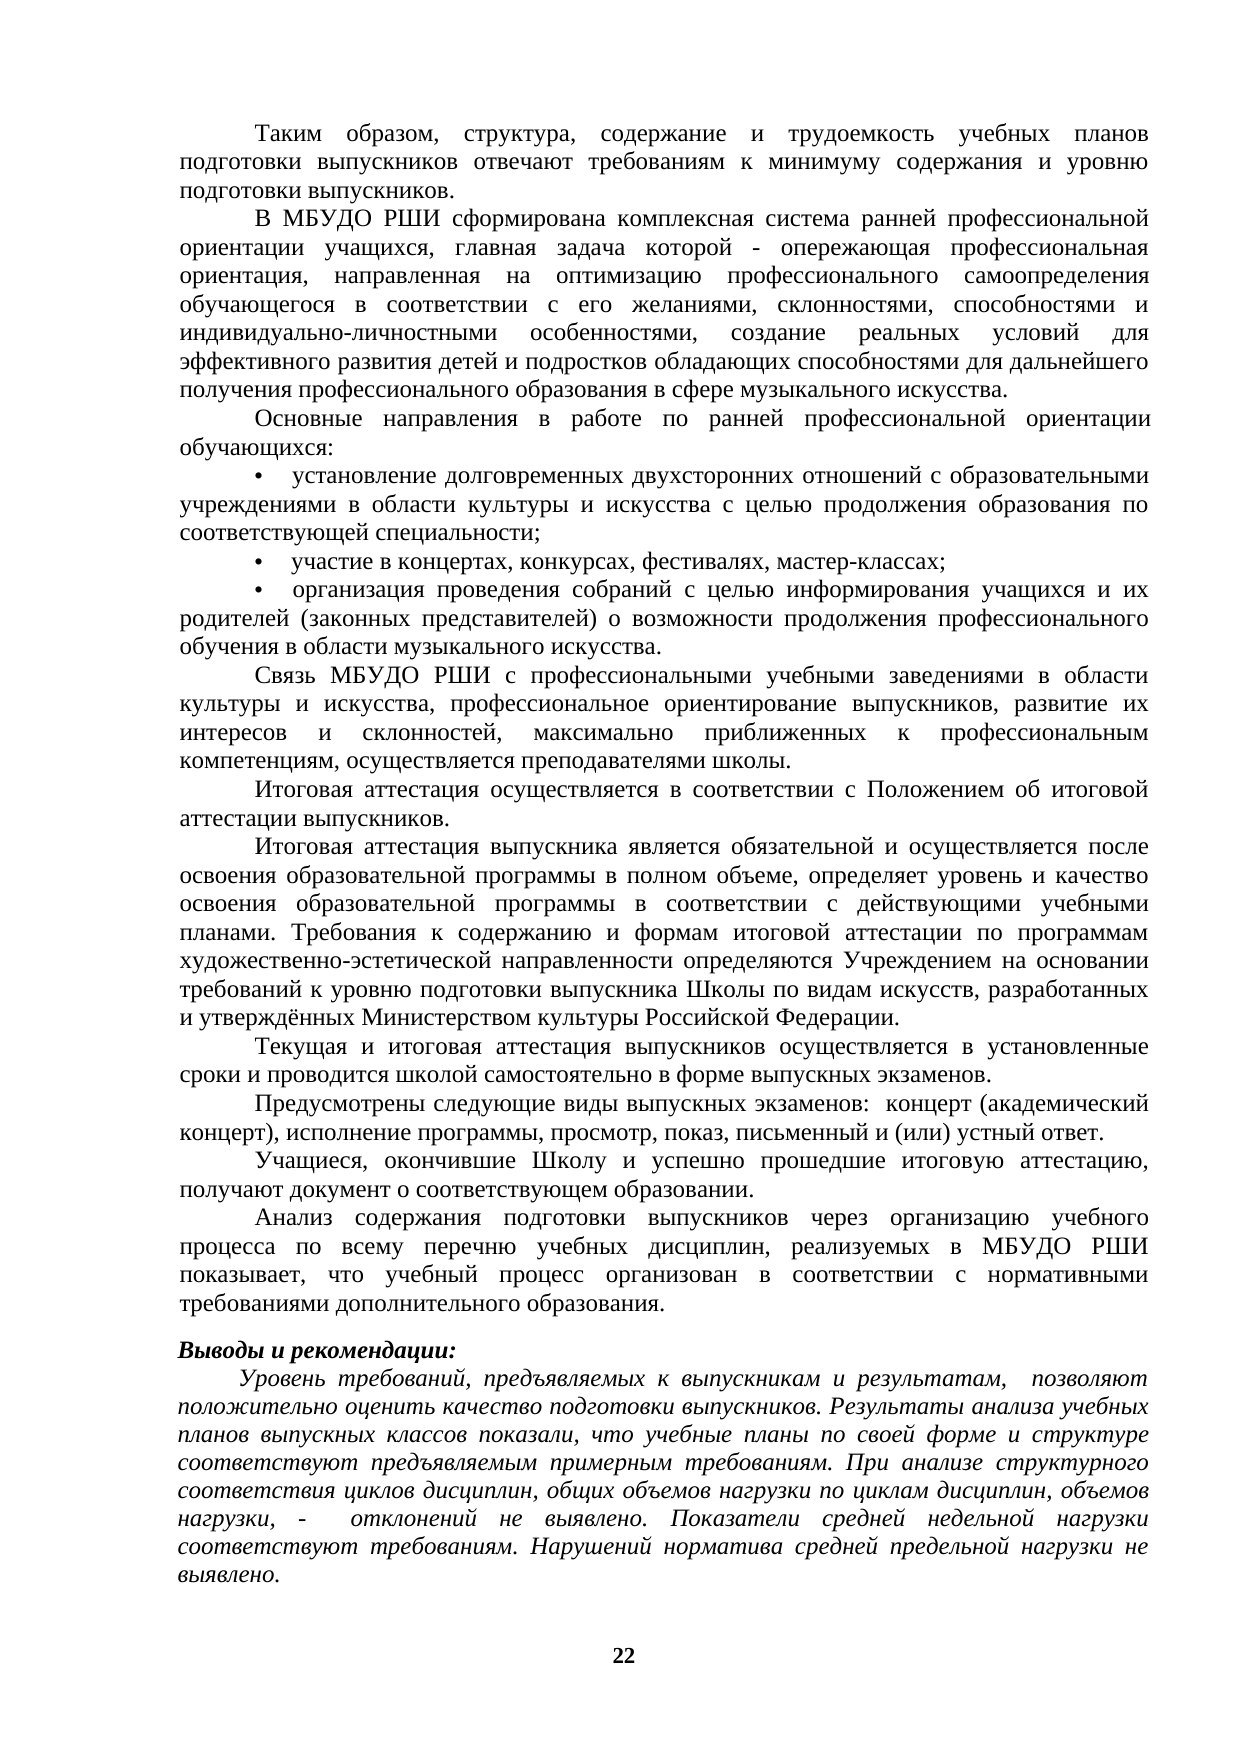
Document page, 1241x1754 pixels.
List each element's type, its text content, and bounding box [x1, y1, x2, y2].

list организация проведения собраний с целью информирования учащихся и их родителей (законных представителей) о возможности продолжения профессионального обучения в области музыкального искусства. [179, 575, 1149, 660]
text Основные направления в работе по ранней профессиональной ориентации обучающихся: [179, 403, 1152, 461]
text Текущая и итоговая аттестация выпускников осуществляется в установленные сроки и проводится школой самостоятельно в форме выпускных экзаменов. [179, 1031, 1149, 1088]
text Связь МБУДО РШИ с профессиональными учебными заведениями в области культуры и искусства, профессиональное ориентирование выпускников, развитие их интересов и склонностей, максимально приближенных к профессиональным компетенциям, осуществляется преподавателями школы. [179, 660, 1149, 774]
text Анализ содержания подготовки выпускников через организацию учебного процесса по всему перечню учебных дисциплин, реализуемых в МБУДО РШИ показывает, что учебный процесс организован в соответствии с нормативными требованиями дополнительного образования. [179, 1203, 1149, 1317]
text Итоговая аттестация выпускника является обязательной и осуществляется после освоения образовательной программы в полном объеме, определяет уровень и качество освоения образовательной программы в соответствии с действующими учебными планами. Требования к содержанию и формам итоговой аттестации по программам художественно-эстетической направленности определяются Учреждением на основании требований к уровню подготовки выпускника Школы по видам искусств, разработанных и утверждённых Министерством культуры Российской Федерации. [179, 832, 1149, 1031]
text В МБУДО РШИ сформирована комплексная система ранней профессиональной ориентации учащихся, главная задача которой - опережающая профессиональная ориентация, направленная на оптимизацию профессионального самоопределения обучающегося в соответствии с его желаниями, склонностями, способностями и индивидуально-личностными особенностями, создание реальных условий для эффективного развития детей и подростков обладающих способностями для дальнейшего получения профессионального образования в сфере музыкального искусства. [179, 204, 1149, 403]
text Выводы и рекомендации: [177, 1336, 1152, 1364]
list участие в концертах, конкурсах, фестивалях, мастер-классах; [179, 546, 1152, 575]
text Таким образом, структура, содержание и трудоемкость учебных планов подготовки выпускников отвечают требованиям к минимуму содержания и уровню подготовки выпускников. [179, 118, 1149, 204]
text Итоговая аттестация осуществляется в соответствии с Положением об итоговой аттестации выпускников. [179, 774, 1149, 832]
text Предусмотрены следующие виды выпускных экзаменов: концерт (академический концерт), исполнение программы, просмотр, показ, письменный и (или) устный ответ. [179, 1088, 1149, 1146]
text Учащиеся, окончившие Школу и успешно прошедшие итоговую аттестацию, получают документ о соответствующем образовании. [179, 1146, 1149, 1203]
text Уровень требований, предъявляемых к выпускникам и результатам, позволяют положительно оценить качество подготовки выпускников. Результаты анализа учебных планов выпускных классов показали, что учебные планы по своей форме и структуре соответствуют предъявляемым примерным требованиям. При анализе структурного соответствия циклов дисциплин, общих объемов нагрузки по циклам дисциплин, объемов нагрузки, - отклонений не выявлено. Показатели средней недельной нагрузки соответствуют требованиям. Нарушений норматива средней предельной нагрузки не выявлено. [177, 1364, 1149, 1588]
list установление долговременных двухсторонних отношений с образовательными учреждениями в области культуры и искусства с целью продолжения образования по соответствующей специальности; [179, 461, 1149, 546]
